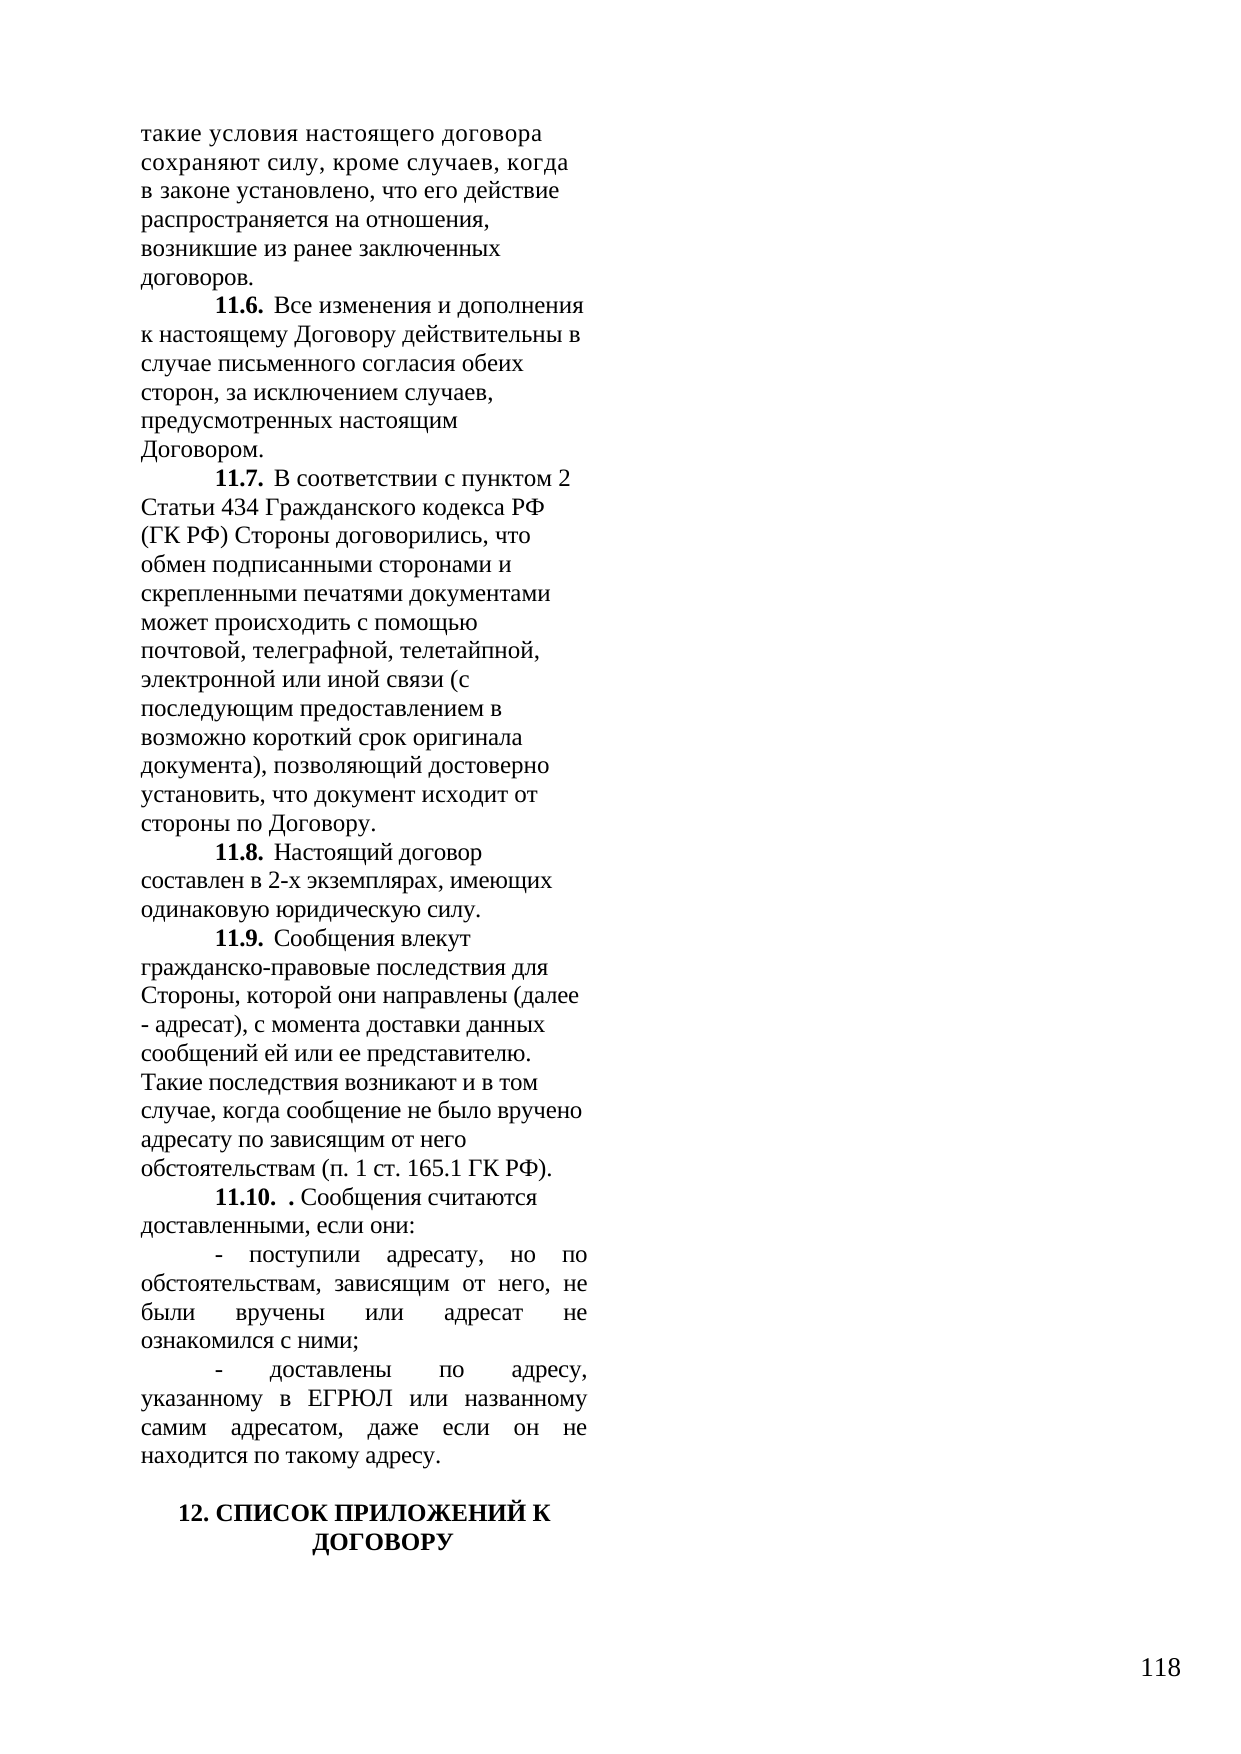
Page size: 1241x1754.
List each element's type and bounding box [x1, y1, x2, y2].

table_header [129, 118, 602, 1605]
